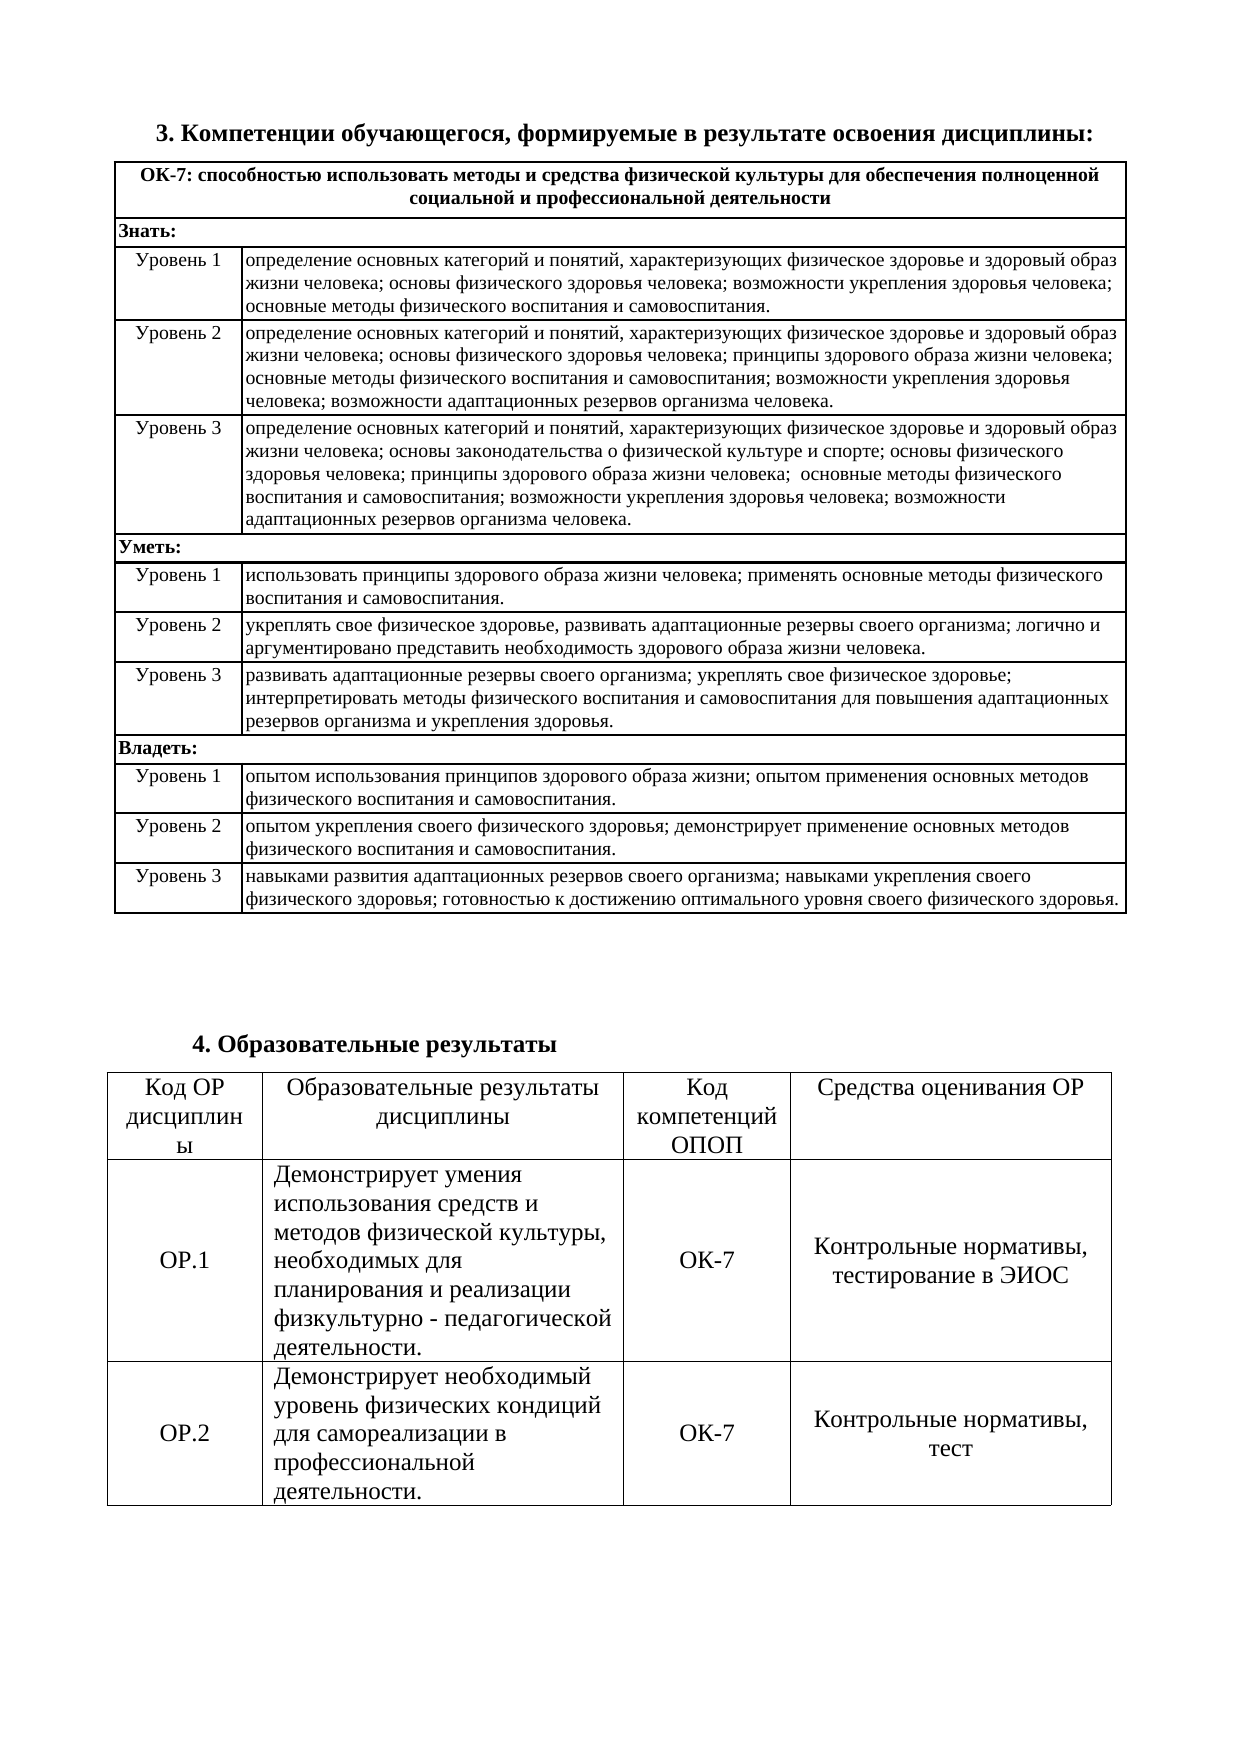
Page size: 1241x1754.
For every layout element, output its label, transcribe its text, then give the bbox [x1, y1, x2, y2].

text 4. Образовательные результаты [118, 1029, 1122, 1058]
table_cell ОК-7 [624, 1362, 790, 1505]
table_cell укреплять свое физическое здоровье, развивать адаптационные резервы своего организма; логично и аргументировано представить необходимость здорового образа жизни человека. [243, 613, 1125, 661]
table_cell использовать принципы здорового образа жизни человека; применять основные методы физического воспитания и самовоспитания. [243, 564, 1125, 611]
table_cell Уровень 2 [116, 814, 241, 862]
table_cell Уровень 1 [116, 248, 241, 318]
table_cell Владеть: [116, 736, 1125, 762]
table_cell Уровень 2 [116, 321, 241, 414]
table_cell Контрольные нормативы, тест [791, 1362, 1111, 1505]
table_header ОК-7: способностью использовать методы и средства физической культуры для обеспечения полноценной социальной и профессиональной деятельности [116, 163, 1125, 217]
table_header Код компетенций ОПОП [624, 1073, 790, 1159]
table_cell Уровень 1 [116, 564, 241, 611]
table_cell определение основных категорий и понятий, характеризующих физическое здоровье и здоровый образ жизни человека; основы законодательства о физической культуре и спорте; основы физического здоровья человека; принципы здорового образа жизни человека; основные методы физического воспитания и самовоспитания; возможности укрепления здоровья человека; возможности адаптационных резервов организма человека. [243, 416, 1125, 532]
table_cell определение основных категорий и понятий, характеризующих физическое здоровье и здоровый образ жизни человека; основы физического здоровья человека; принципы здорового образа жизни человека; основные методы физического воспитания и самовоспитания; возможности укрепления здоровья человека; возможности адаптационных резервов организма человека. [243, 321, 1125, 414]
table_cell Уровень 3 [116, 864, 241, 912]
table_cell развивать адаптационные резервы своего организма; укреплять свое физическое здоровье; интерпретировать методы физического воспитания и самовоспитания для повышения адаптационных резервов организма и укрепления здоровья. [243, 663, 1125, 733]
table_header Образовательные результаты дисциплины [263, 1073, 623, 1159]
table_cell Знать: [116, 219, 1125, 246]
table_cell Демонстрирует необходимый уровень физических кондиций для самореализации в профессиональной деятельности. [263, 1362, 623, 1505]
table_cell определение основных категорий и понятий, характеризующих физическое здоровье и здоровый образ жизни человека; основы физического здоровья человека; возможности укрепления здоровья человека; основные методы физического воспитания и самовоспитания. [243, 248, 1125, 318]
table_cell ОК-7 [624, 1160, 790, 1361]
table_header Средства оценивания ОР [791, 1073, 1111, 1159]
table_cell Уровень 3 [116, 663, 241, 733]
table_cell Уровень 3 [116, 416, 241, 532]
table_header Код ОР дисциплины [108, 1073, 262, 1159]
table_cell Уровень 2 [116, 613, 241, 661]
table_cell ОР.1 [108, 1160, 262, 1361]
table_cell Уметь: [116, 535, 1125, 561]
table_cell Уровень 1 [116, 765, 241, 812]
table_cell опытом использования принципов здорового образа жизни; опытом применения основных методов физического воспитания и самовоспитания. [243, 765, 1125, 812]
table_cell навыками развития адаптационных резервов своего организма; навыками укрепления своего физического здоровья; готовностью к достижению оптимального уровня своего физического здоровья. [243, 864, 1125, 912]
table_cell Контрольные нормативы, тестирование в ЭИОС [791, 1160, 1111, 1361]
text 3. Компетенции обучающегося, формируемые в результате освоения дисциплины: [156, 118, 1122, 147]
table_cell опытом укрепления своего физического здоровья; демонстрирует применение основных методов физического воспитания и самовоспитания. [243, 814, 1125, 862]
table_cell ОР.2 [108, 1362, 262, 1505]
table_cell Демонстрирует умения использования средств и методов физической культуры, необходимых для планирования и реализации физкультурно - педагогической деятельности. [263, 1160, 623, 1361]
